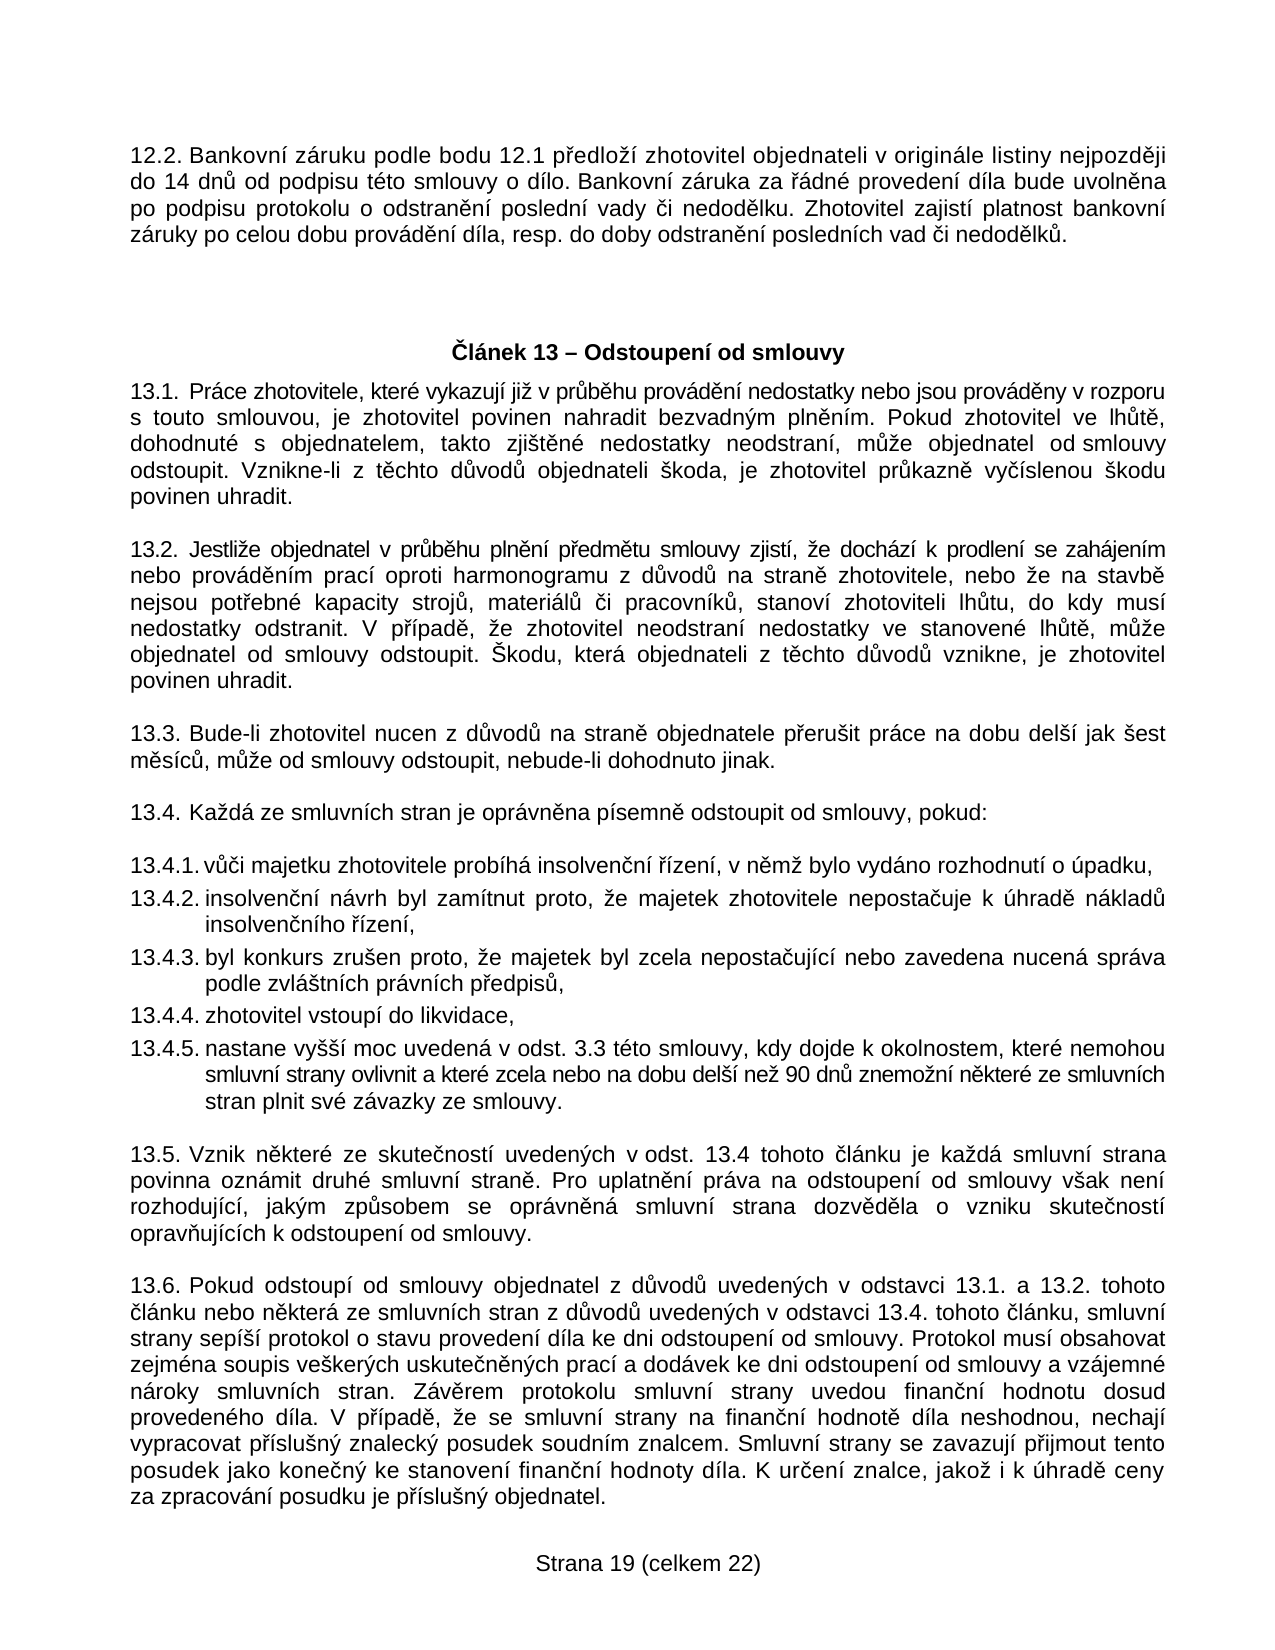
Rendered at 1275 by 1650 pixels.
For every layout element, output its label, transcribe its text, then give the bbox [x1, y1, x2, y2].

list Práce zhotovitele, které vykazují již v průběhu provádění nedostatky nebo jsou prováděny v rozporu s touto smlouvou, je zhotovitel povinen nahradit bezvadným plněním. Pokud zhotovitel ve lhůtě, dohodnuté s objednatelem, takto zjištěné nedostatky neodstraní, může objednatel od smlouvy odstoupit. Vznikne-li z těchto důvodů objednateli škoda, je zhotovitel průkazně vyčíslenou škodu povinen uhradit. [130, 378, 1166, 509]
list Jestliže objednatel v průběhu plnění předmětu smlouvy zjistí, že dochází k prodlení se zahájením nebo prováděním prací oproti harmonogramu z důvodů na straně zhotovitele, nebo že na stavbě nejsou potřebné kapacity strojů, materiálů či pracovníků, stanoví zhotoviteli lhůtu, do kdy musí nedostatky odstranit. V případě, že zhotovitel neodstraní nedostatky ve stanovené lhůtě, může objednatel od smlouvy odstoupit. Škodu, která objednateli z těchto důvodů vznikne, je zhotovitel povinen uhradit. [130, 536, 1166, 694]
list Pokud odstoupí od smlouvy objednatel z důvodů uvedených v odstavci 13.1. a 13.2. tohoto článku nebo některá ze smluvních stran z důvodů uvedených v odstavci 13.4. tohoto článku, smluvní strany sepíší protokol o stavu provedení díla ke dni odstoupení od smlouvy. Protokol musí obsahovat zejména soupis veškerých uskutečněných prací a dodávek ke dni odstoupení od smlouvy a vzájemné nároky smluvních stran. Závěrem protokolu smluvní strany uvedou finanční hodnotu dosud provedeného díla. V případě, že se smluvní strany na finanční hodnotě díla neshodnou, nechají vypracovat příslušný znalecký posudek soudním znalcem. Smluvní strany se zavazují přijmout tento posudek jako konečný ke stanovení finanční hodnoty díla. K určení znalce, jakož i k úhradě ceny za zpracování posudku je příslušný objednatel. [130, 1272, 1166, 1509]
list vůči majetku zhotovitele probíhá insolvenční řízení, v němž bylo vydáno rozhodnutí o úpadku, [130, 852, 1166, 878]
list Každá ze smluvních stran je oprávněna písemně odstoupit od smlouvy, pokud: [130, 799, 1166, 826]
list zhotovitel vstoupí do likvidace, [130, 1002, 1166, 1029]
list Bude-li zhotovitel nucen z důvodů na straně objednatele přerušit práce na dobu delší jak šest měsíců, může od smlouvy odstoupit, nebude-li dohodnuto jinak. [130, 720, 1166, 773]
list nastane vyšší moc uvedená v odst. 3.3 této smlouvy, kdy dojde k okolnostem, které nemohou smluvní strany ovlivnit a které zcela nebo na dobu delší než 90 dnů znemožní některé ze smluvních stran plnit své závazky ze smlouvy. [130, 1035, 1166, 1114]
list Vznik některé ze skutečností uvedených v odst. 13.4 tohoto článku je každá smluvní strana povinna oznámit druhé smluvní straně. Pro uplatnění práva na odstoupení od smlouvy však není rozhodující, jakým způsobem se oprávněná smluvní strana dozvěděla o vzniku skutečností opravňujících k odstoupení od smlouvy. [130, 1141, 1166, 1246]
text Článek 13 – Odstoupení od smlouvy [130, 339, 1166, 365]
list insolvenční návrh byl zamítnut proto, že majetek zhotovitele nepostačuje k úhradě nákladů insolvenčního řízení, [130, 884, 1166, 937]
list Bankovní záruku podle bodu 12.1 předloží zhotovitel objednateli v originále listiny nejpozději do 14 dnů od podpisu této smlouvy o dílo. Bankovní záruka za řádné provedení díla bude uvolněna po podpisu protokolu o odstranění poslední vady či nedodělku. Zhotovitel zajistí platnost bankovní záruky po celou dobu provádění díla, resp. do doby odstranění posledních vad či nedodělků. [130, 142, 1166, 247]
list byl konkurs zrušen proto, že majetek byl zcela nepostačující nebo zavedena nucená správa podle zvláštních právních předpisů, [130, 943, 1166, 996]
